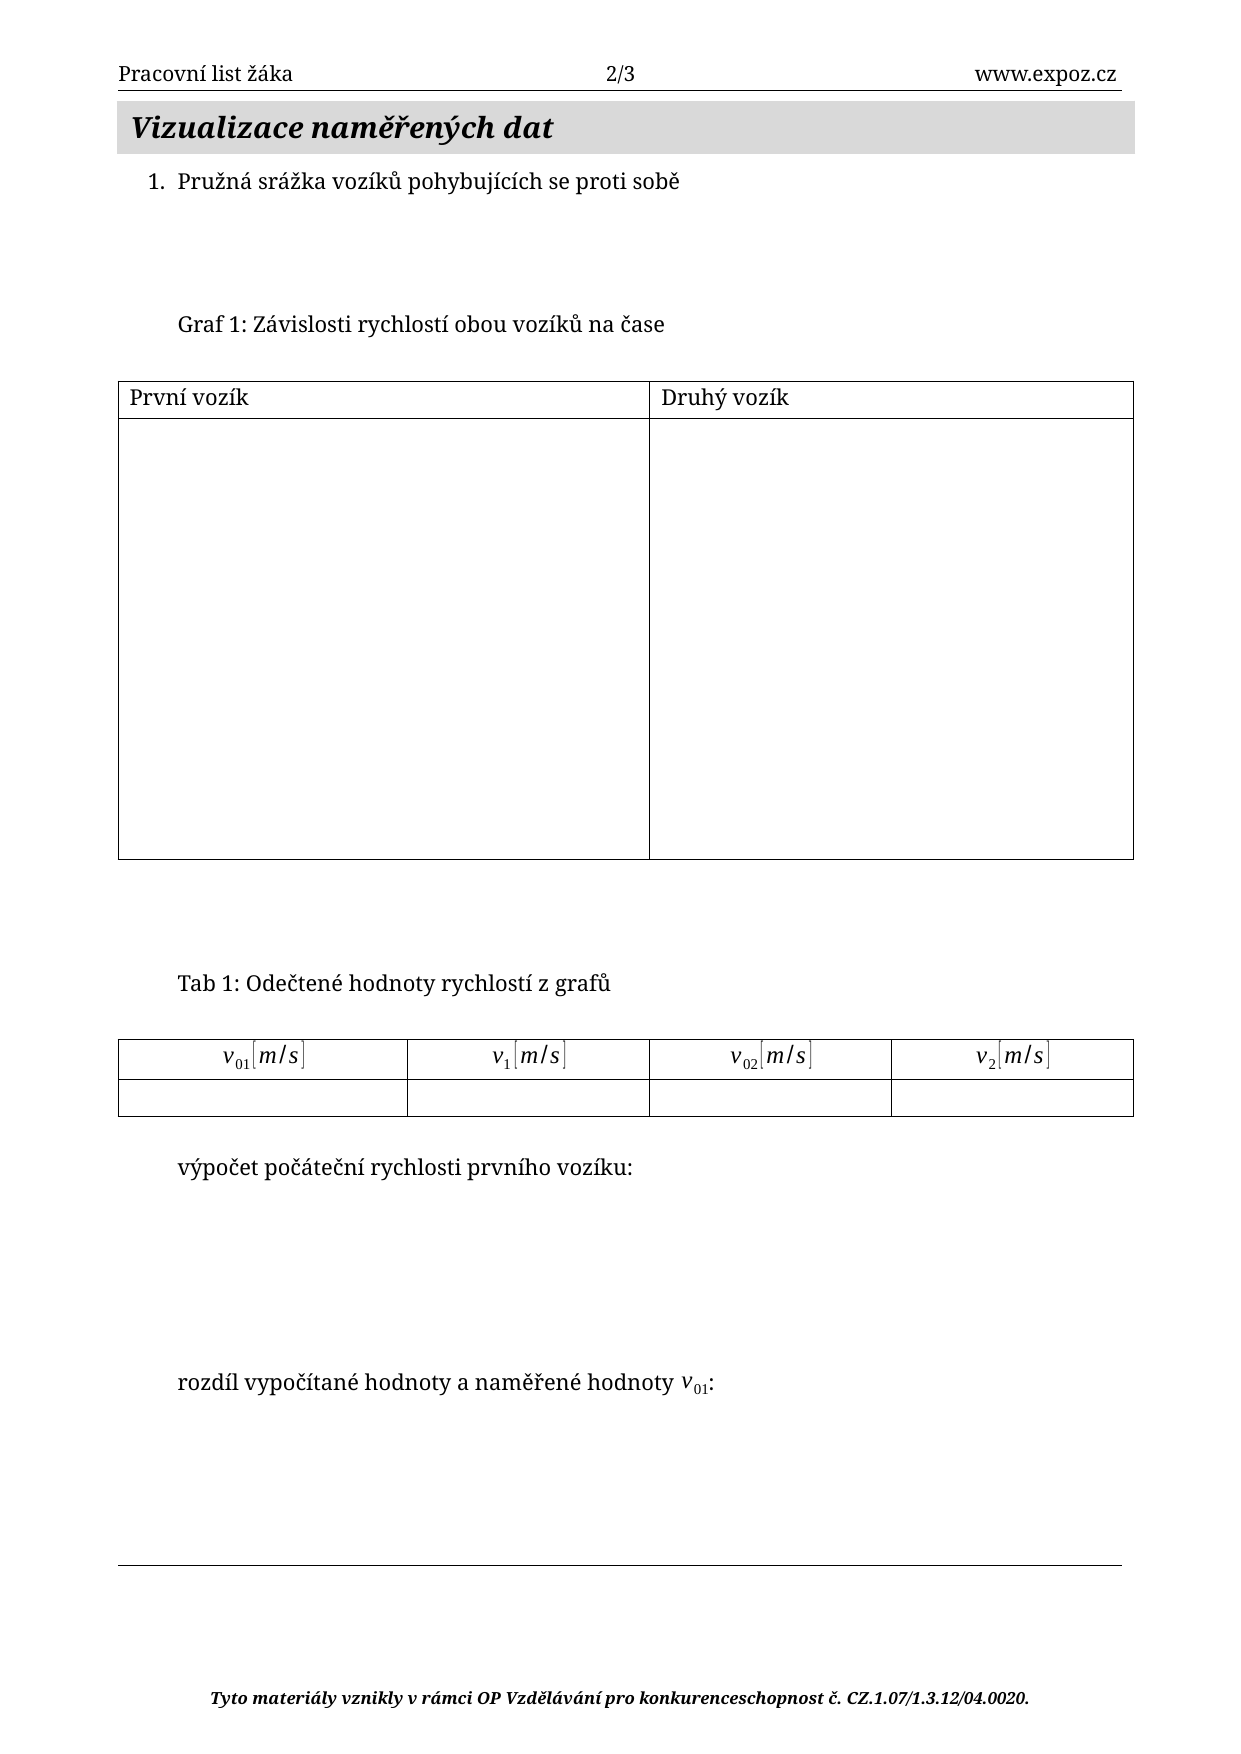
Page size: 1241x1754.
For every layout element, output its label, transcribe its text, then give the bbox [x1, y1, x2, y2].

table_header [650, 1040, 891, 1079]
table_cell [119, 1080, 407, 1116]
text Graf 1: Závislosti rychlostí obou vozíků na čase [177, 309, 1122, 339]
table_cell [892, 1080, 1133, 1116]
text Vizualizace naměřených dat [122, 105, 1130, 149]
table_cell [408, 1080, 649, 1116]
text rozdíl vypočítané hodnoty a naměřené hodnoty : [177, 1367, 1122, 1398]
table_header [892, 1040, 1133, 1079]
list Pružná srážka vozíků pohybujících se proti sobě [148, 166, 1122, 196]
table_cell [650, 419, 1133, 859]
table_header [119, 1040, 407, 1079]
text výpočet počáteční rychlosti prvního vozíku: [177, 1152, 1122, 1182]
table_cell [119, 419, 649, 859]
table_header [408, 1040, 649, 1079]
table_header První vozík [119, 382, 649, 417]
text Tab 1: Odečtené hodnoty rychlostí z grafů [177, 967, 1122, 997]
table_header Druhý vozík [650, 382, 1133, 417]
table_cell [650, 1080, 891, 1116]
